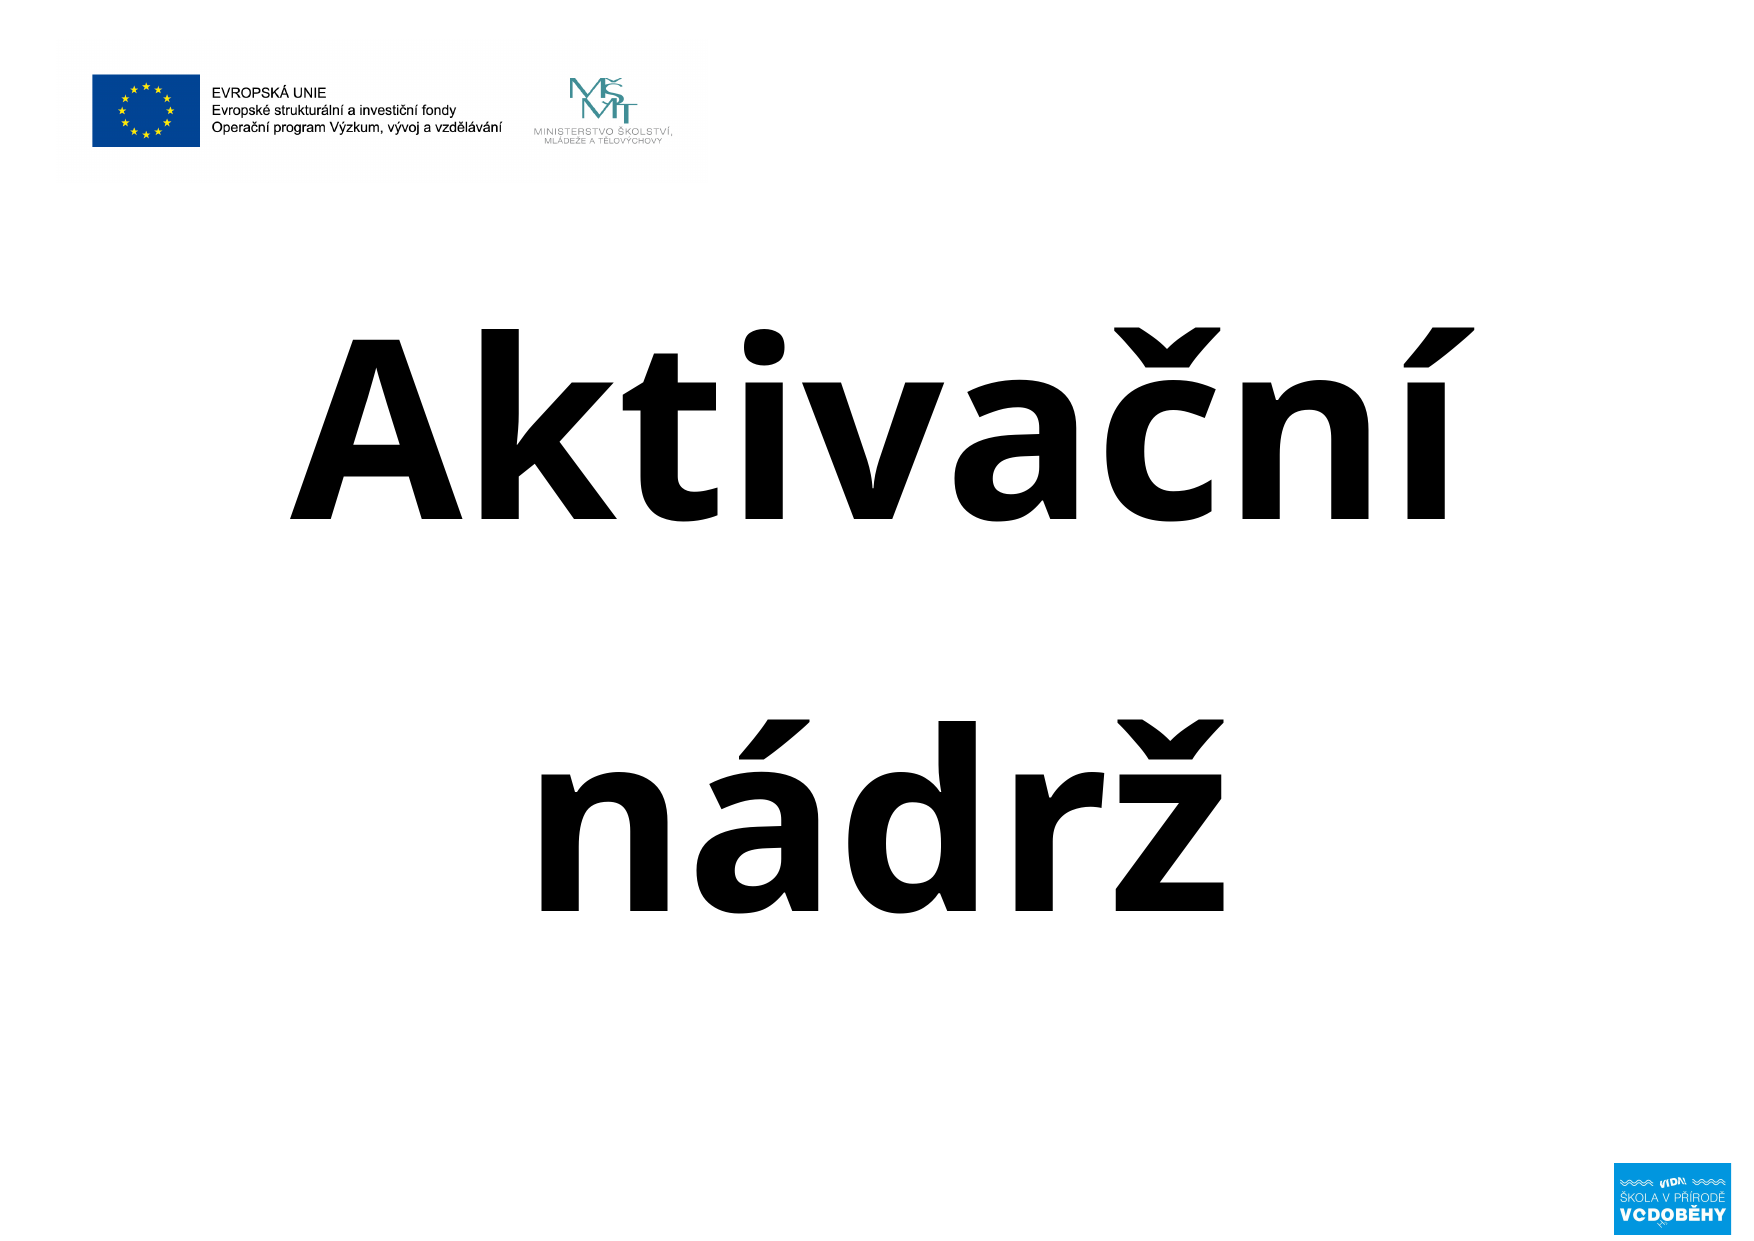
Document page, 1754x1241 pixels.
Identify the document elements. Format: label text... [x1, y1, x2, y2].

picture [1662, 1209, 1673, 1220]
picture [1690, 1206, 1699, 1220]
picture [1649, 1209, 1659, 1220]
picture [1715, 1209, 1725, 1221]
picture [1621, 1209, 1630, 1220]
picture [1702, 1209, 1712, 1220]
picture [1677, 1209, 1686, 1220]
picture [1634, 1209, 1645, 1221]
picture [1671, 1179, 1680, 1185]
picture [56, 39, 708, 183]
text Aktivační nádrž [75, 105, 1679, 984]
